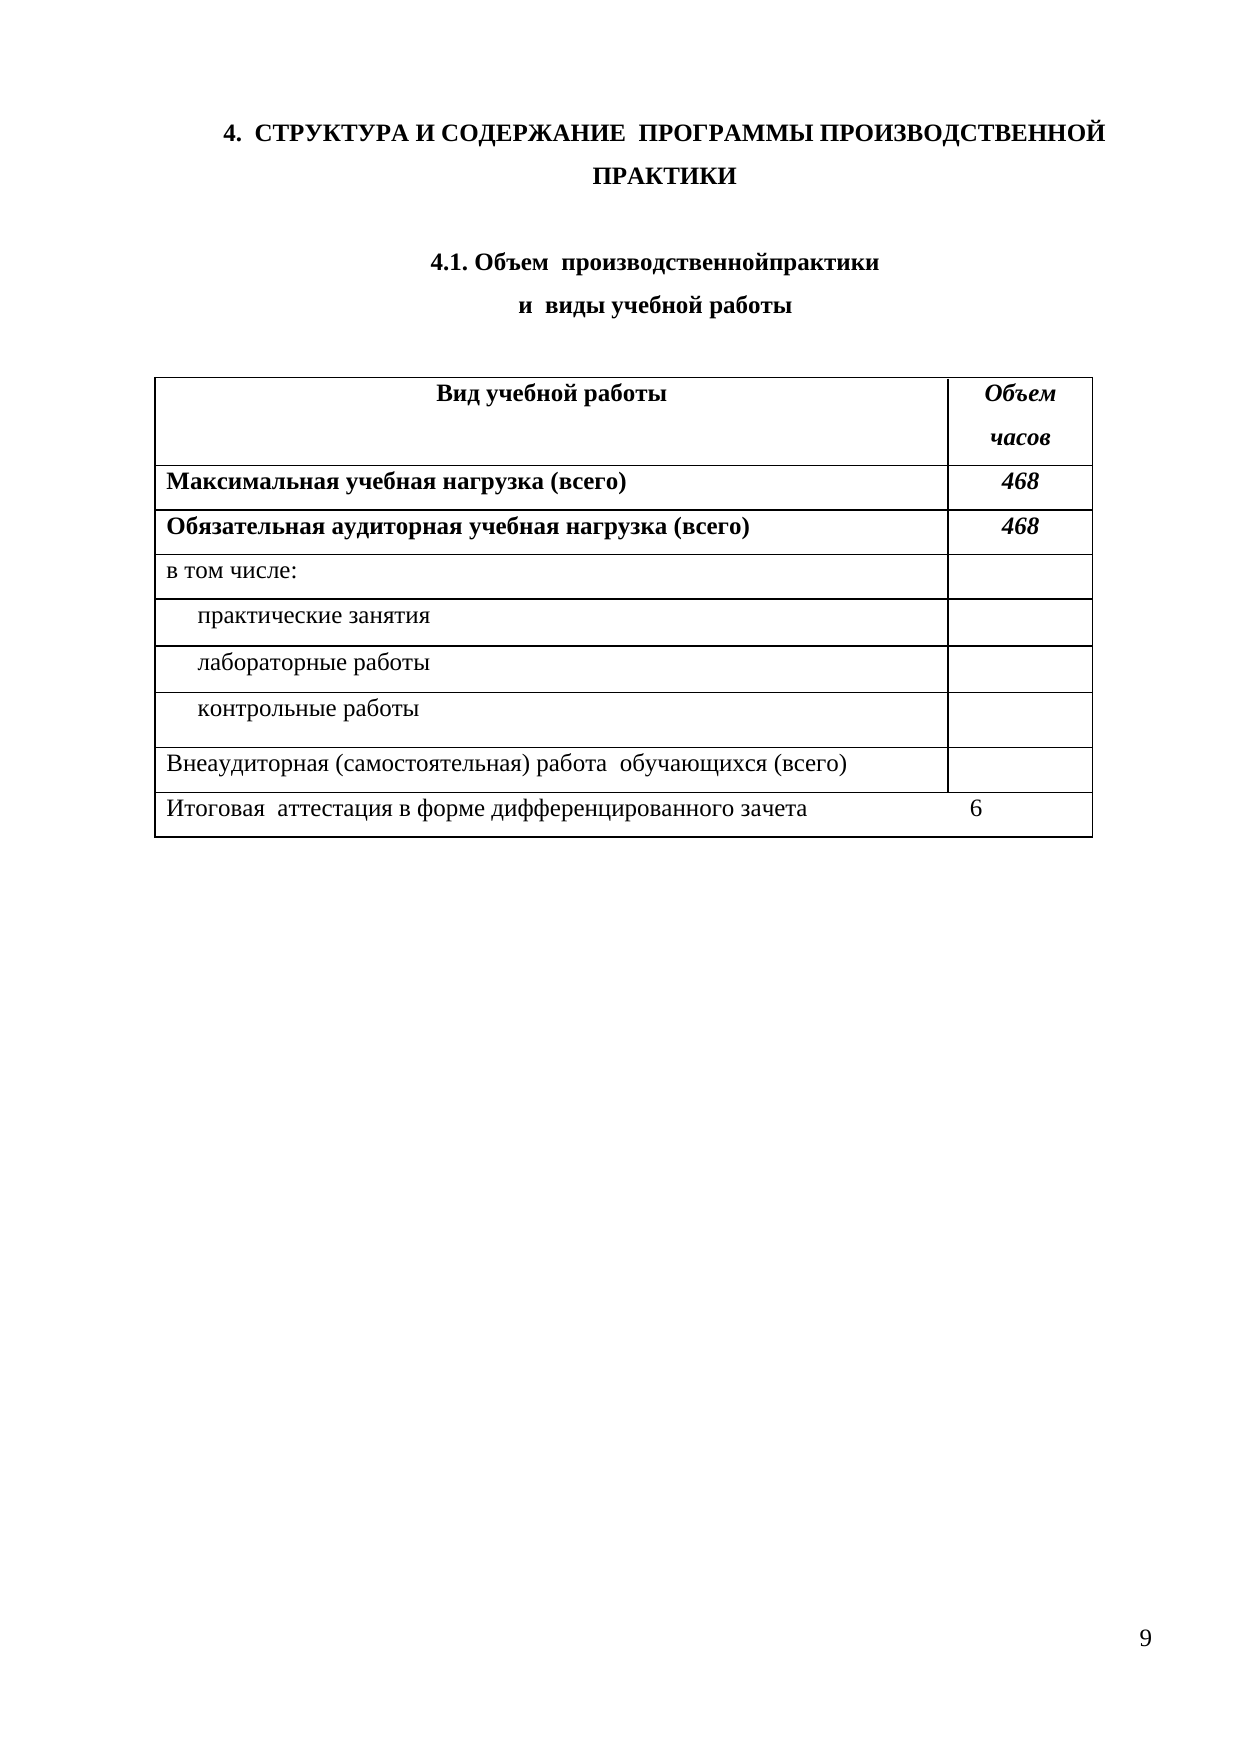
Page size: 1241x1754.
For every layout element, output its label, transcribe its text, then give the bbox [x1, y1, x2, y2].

table_cell лабораторные работы [156, 647, 947, 692]
table_cell 468 [949, 466, 1092, 509]
table_cell Внеаудиторная (самостоятельная) работа обучающихся (всего) [156, 748, 947, 791]
table_cell контрольные работы [156, 693, 947, 747]
text и виды учебной работы [158, 291, 1152, 319]
table_cell практические занятия [156, 600, 947, 645]
table_cell [949, 555, 1092, 598]
text 4. СТРУКТУРА И СОДЕРЖАНИЕ ПРОГРАММЫ ПРОИЗВОДСТВЕННОЙ ПРАКТИКИ [177, 118, 1152, 190]
table_cell [949, 600, 1092, 645]
table_cell Итоговая аттестация в форме дифференцированного зачета 6 [156, 793, 1092, 836]
table_cell [949, 748, 1092, 791]
table_cell Обязательная аудиторная учебная нагрузка (всего) [156, 511, 947, 554]
table_cell Максимальная учебная нагрузка (всего) [156, 466, 947, 509]
table_cell в том числе: [156, 555, 947, 598]
table_cell 468 [949, 511, 1092, 554]
table_cell [949, 693, 1092, 747]
table_header Объем часов [949, 378, 1092, 464]
table_cell [949, 647, 1092, 692]
table_header Вид учебной работы [156, 378, 948, 464]
text 4.1. Объем производственнойпрактики [158, 247, 1152, 276]
